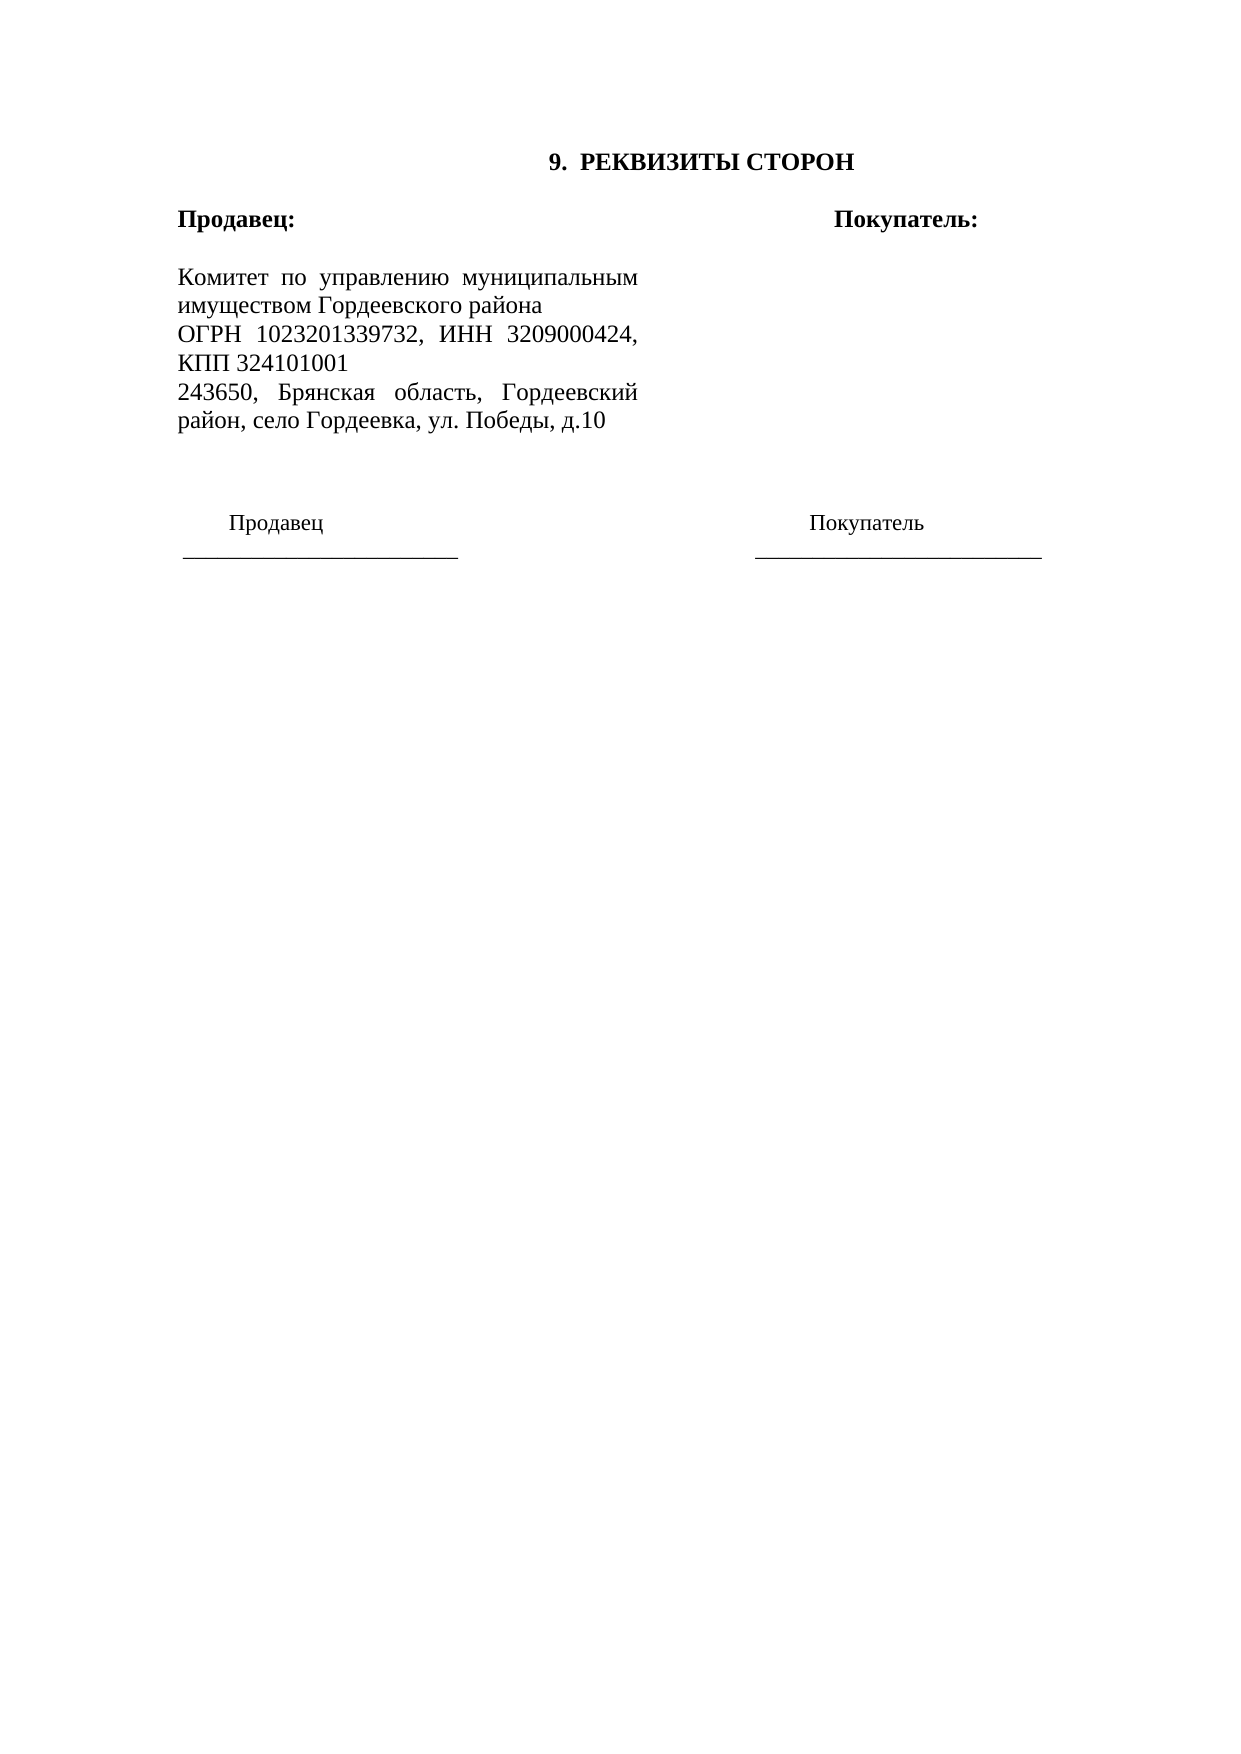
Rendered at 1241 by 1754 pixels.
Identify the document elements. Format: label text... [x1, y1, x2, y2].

text ________________________ _________________________ [177, 535, 1152, 561]
table_header Покупатель: [650, 204, 1163, 434]
text Продавец Покупатель [177, 509, 1152, 535]
text 9. РЕКВИЗИТЫ СТОРОН [177, 147, 1152, 176]
table_header Продавец: Комитет по управлению муниципальным имуществом Гордеевского района ОГРН 1023201339732, ИНН 3209000424, КПП 324101001 243650, Брянская область, Гордеевский район, село Гордеевка, ул. Победы, д.10 [166, 204, 649, 434]
